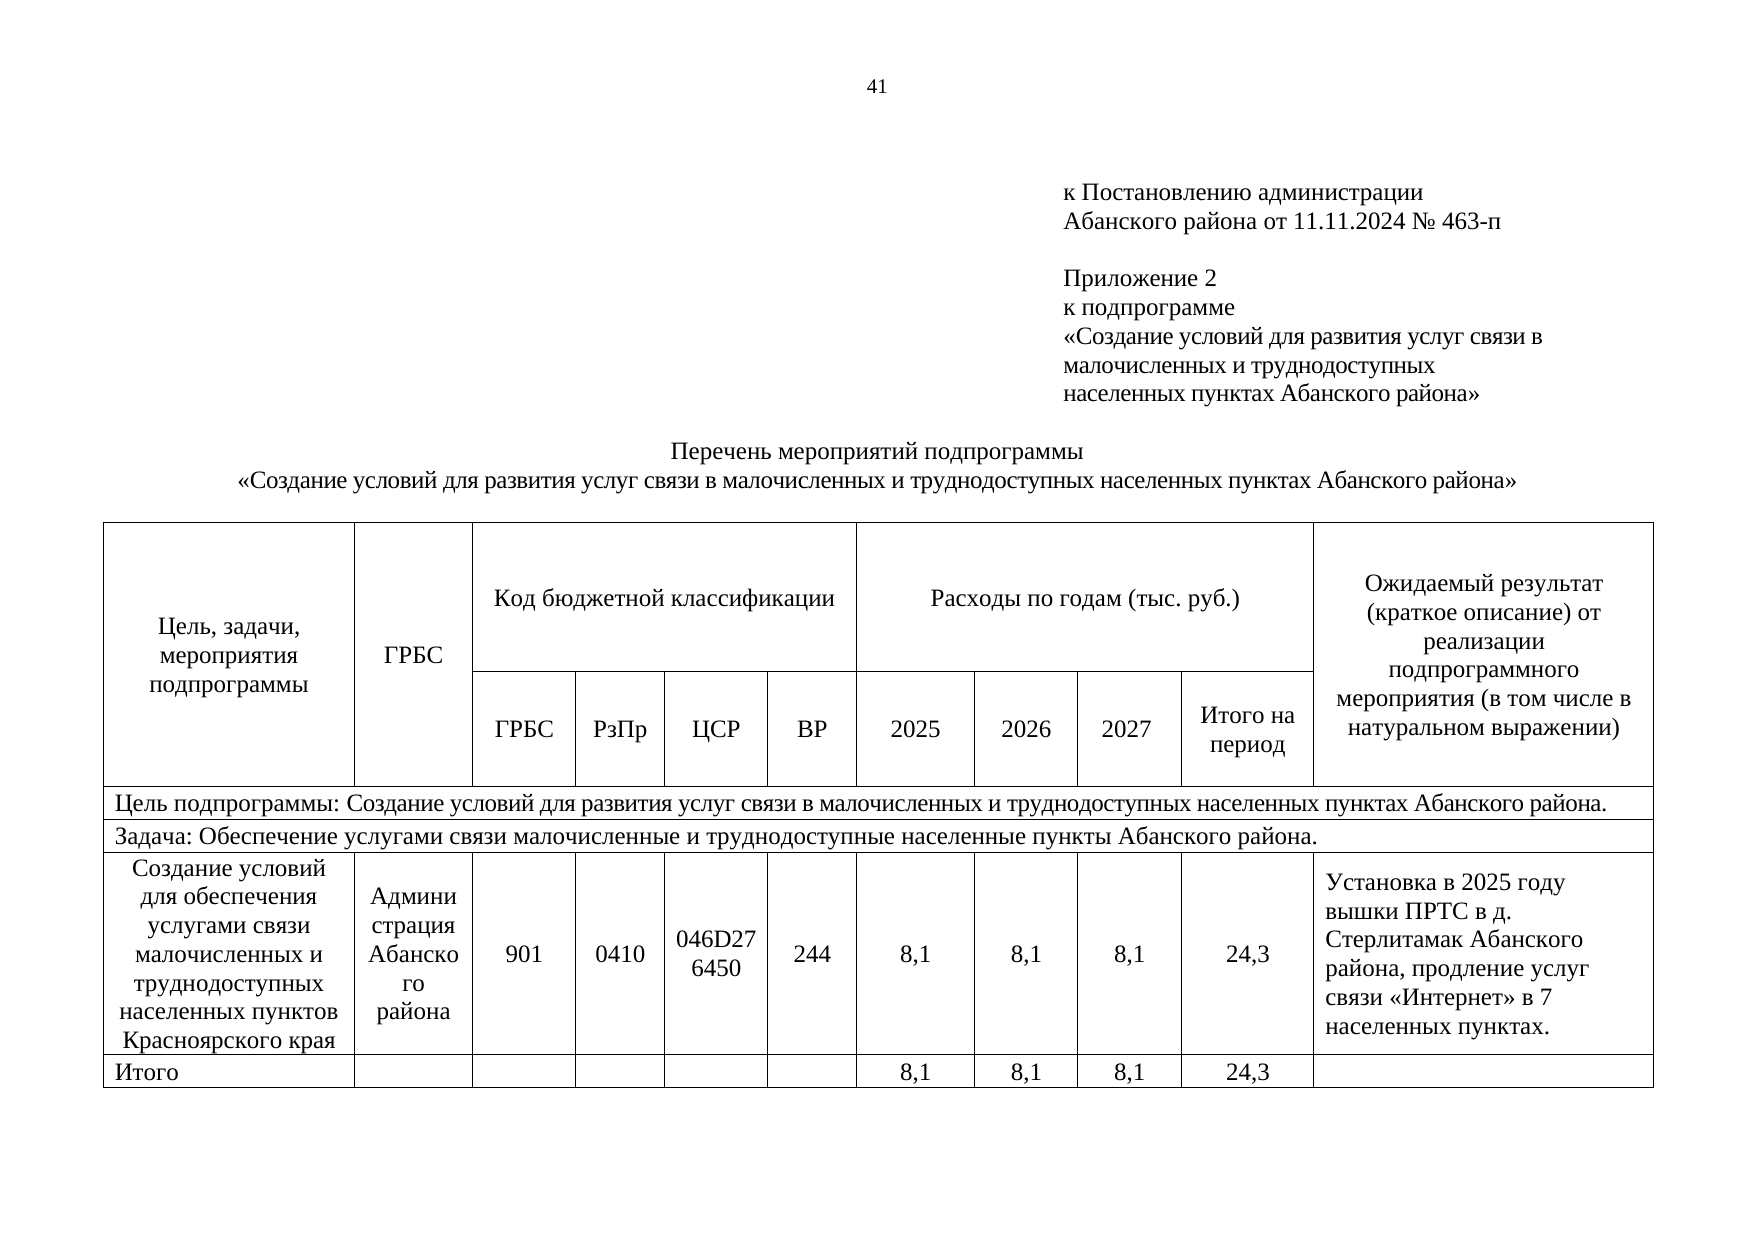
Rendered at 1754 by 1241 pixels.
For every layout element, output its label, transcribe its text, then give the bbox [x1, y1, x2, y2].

table_cell 046D276450 [665, 853, 767, 1054]
table_cell 8,1 [1078, 853, 1181, 1054]
table_cell 8,1 [857, 853, 974, 1054]
table_cell Итого [104, 1055, 354, 1087]
table_header Цель, задачи, мероприятия подпрограммы [104, 523, 354, 786]
table_cell 24,3 [1182, 1055, 1313, 1087]
table_cell [355, 1055, 472, 1087]
table_cell [1314, 1055, 1653, 1087]
table_header ГРБС [355, 523, 472, 786]
table_cell 2025 [857, 672, 974, 786]
table_cell [576, 1055, 664, 1087]
text населенных пунктах Абанского района» [1063, 378, 1636, 407]
table_cell 901 [473, 853, 575, 1054]
table_cell 8,1 [975, 853, 1077, 1054]
table_cell [473, 1055, 575, 1087]
table_cell 24,3 [1182, 853, 1313, 1054]
table_cell РзПр [576, 672, 664, 786]
table_cell 0410 [576, 853, 664, 1054]
table_cell [768, 1055, 856, 1087]
table_cell Цель подпрограммы: Создание условий для развития услуг связи в малочисленных и труднодоступных населенных пунктах Абанского района. [104, 787, 1653, 819]
table_header Код бюджетной классификации [473, 523, 856, 671]
table_cell 8,1 [975, 1055, 1077, 1087]
text «Создание условий для развития услуг связи в малочисленных и труднодоступных населенных пунктах Абанского района» [118, 465, 1636, 493]
table_cell Задача: Обеспечение услугами связи малочисленные и труднодоступные населенные пункты Абанского района. [104, 820, 1653, 852]
text малочисленных и труднодоступных [1063, 350, 1636, 378]
table_header Расходы по годам (тыс. руб.) [857, 523, 1313, 671]
text Абанского района от 11.11.2024 № 463-п [1063, 206, 1636, 235]
table_cell Администрация Абанского района [355, 853, 472, 1054]
text к подпрограмме [1063, 292, 1636, 321]
table_cell ГРБС [473, 672, 575, 786]
table_cell 8,1 [857, 1055, 974, 1087]
table_cell Итого на период [1182, 672, 1313, 786]
text к Постановлению администрации [1063, 177, 1636, 206]
table_cell Создание условий для обеспечения услугами связи малочисленных и труднодоступных населенных пунктов Красноярского края [104, 853, 354, 1054]
table_cell 2027 [1078, 672, 1181, 786]
text Перечень мероприятий подпрограммы [118, 436, 1636, 465]
table_cell [665, 1055, 767, 1087]
table_cell 8,1 [1078, 1055, 1181, 1087]
table_cell Установка в 2025 году вышки ПРТС в д. Стерлитамак Абанского района, продление услуг связи «Интернет» в 7 населенных пунктах. [1314, 853, 1653, 1054]
table_header Ожидаемый результат (краткое описание) от реализации подпрограммного мероприятия (в том числе в натуральном выражении) [1314, 523, 1653, 786]
table_cell 244 [768, 853, 856, 1054]
table_cell ВР [768, 672, 856, 786]
text «Создание условий для развития услуг связи в [1063, 321, 1636, 350]
table_cell ЦСР [665, 672, 767, 786]
table_cell 2026 [975, 672, 1077, 786]
text Приложение 2 [1063, 263, 1636, 292]
